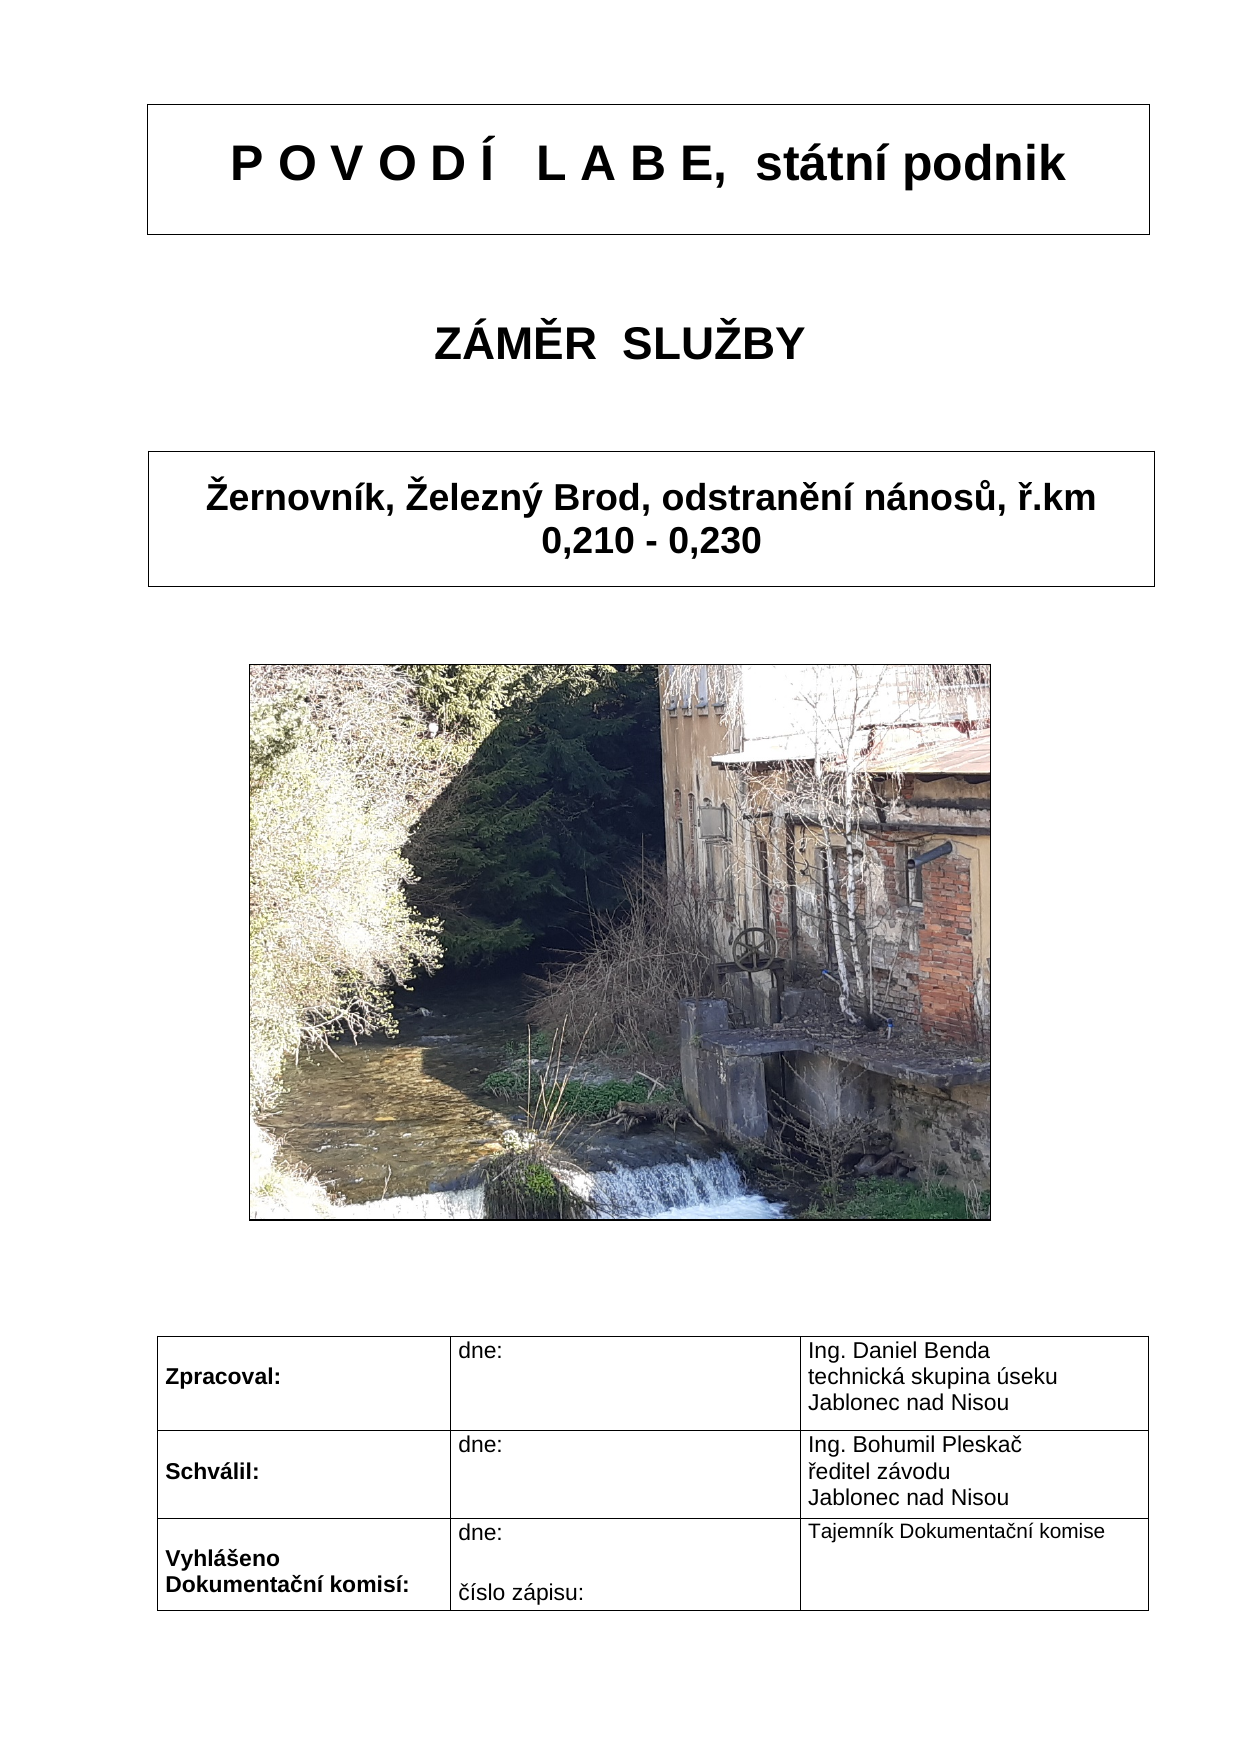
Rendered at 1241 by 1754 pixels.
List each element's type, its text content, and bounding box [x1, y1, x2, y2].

table_header Ing. Daniel Benda technická skupina úseku Jablonec nad Nisou [801, 1337, 1148, 1430]
table_cell Tajemník Dokumentační komise [801, 1519, 1148, 1610]
table_cell Vyhlášeno Dokumentační komisí: [158, 1519, 450, 1610]
table_cell dne: číslo zápisu: [451, 1519, 800, 1610]
table_header dne: [451, 1337, 800, 1430]
picture [250, 665, 990, 1219]
text ZÁMĚR SLUŽBY [148, 316, 1092, 369]
table_cell dne: [451, 1431, 800, 1518]
table_cell Schválil: [158, 1431, 450, 1518]
table_header P O V O D Í L A B E, státní podnik [148, 105, 1149, 234]
table_header Žernovník, Železný Brod, odstranění nánosů, ř.km 0,210 - 0,230 [149, 452, 1154, 586]
table_header Zpracoval: [158, 1337, 450, 1430]
table_cell Ing. Bohumil Pleskač ředitel závodu Jablonec nad Nisou [801, 1431, 1148, 1518]
